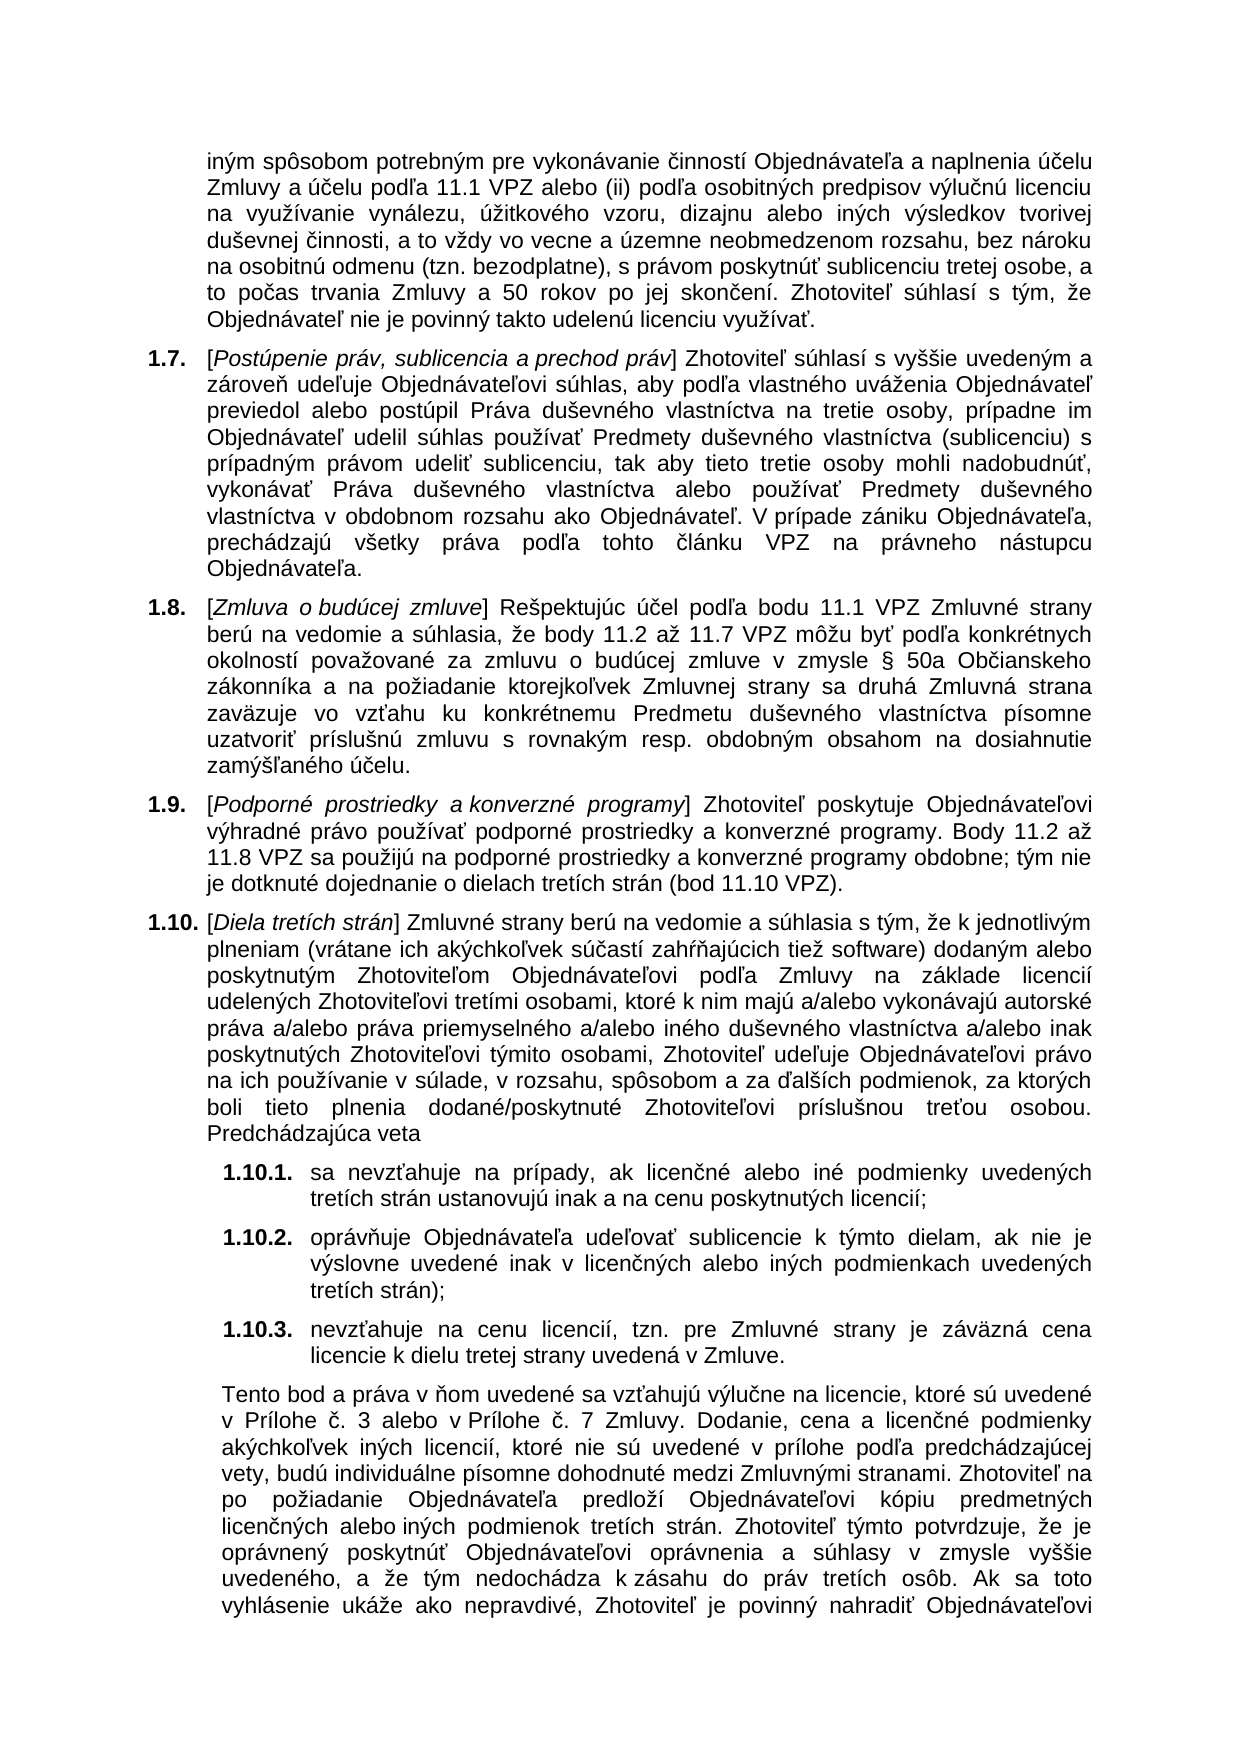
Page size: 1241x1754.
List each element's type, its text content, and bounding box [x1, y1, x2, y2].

list sa nevzťahuje na prípady, ak licenčné alebo iné podmienky uvedených tretích strán ustanovujú inak a na cenu poskytnutých licencií; [223, 1159, 1093, 1212]
list [Diela tretích strán] Zmluvné strany berú na vedomie a súhlasia s tým, že k jednotlivým plneniam (vrátane ich akýchkoľvek súčastí zahŕňajúcich tiež software) dodaným alebo poskytnutým Zhotoviteľom Objednávateľovi podľa Zmluvy na základe licencií udelených Zhotoviteľovi tretími osobami, ktoré k nim majú a/alebo vykonávajú autorské práva a/alebo práva priemyselného a/alebo iného duševného vlastníctva a/alebo inak poskytnutých Zhotoviteľovi týmito osobami, Zhotoviteľ udeľuje Objednávateľovi právo na ich používanie v súlade, v rozsahu, spôsobom a za ďalších podmienok, za ktorých boli tieto plnenia dodané/poskytnuté Zhotoviteľovi príslušnou treťou osobou. Predchádzajúca veta [148, 909, 1093, 1146]
list [Zmluva o budúcej zmluve] Rešpektujúc účel podľa bodu 11.1 VPZ Zmluvné strany berú na vedomie a súhlasia, že body 11.2 až 11.7 VPZ môžu byť podľa konkrétnych okolností považované za zmluvu o budúcej zmluve v zmysle § 50a Občianskeho zákonníka a na požiadanie ktorejkoľvek Zmluvnej strany sa druhá Zmluvná strana zaväzuje vo vzťahu ku konkrétnemu Predmetu duševného vlastníctva písomne uzatvoriť príslušnú zmluvu s rovnakým resp. obdobným obsahom na dosiahnutie zamýšľaného účelu. [148, 594, 1093, 779]
list [Postúpenie práv, sublicencia a prechod práv] Zhotoviteľ súhlasí s vyššie uvedeným a zároveň udeľuje Objednávateľovi súhlas, aby podľa vlastného uváženia Objednávateľ previedol alebo postúpil Práva duševného vlastníctva na tretie osoby, prípadne im Objednávateľ udelil súhlas používať Predmety duševného vlastníctva (sublicenciu) s prípadným právom udeliť sublicenciu, tak aby tieto tretie osoby mohli nadobudnúť, vykonávať Práva duševného vlastníctva alebo používať Predmety duševného vlastníctva v obdobnom rozsahu ako Objednávateľ. V prípade zániku Objednávateľa, prechádzajú všetky práva podľa tohto článku VPZ na právneho nástupcu Objednávateľa. [148, 344, 1093, 582]
list [Podporné prostriedky a konverzné programy] Zhotoviteľ poskytuje Objednávateľovi výhradné právo používať podporné prostriedky a konverzné programy. Body 11.2 až 11.8 VPZ sa použijú na podporné prostriedky a konverzné programy obdobne; tým nie je dotknuté dojednanie o dielach tretích strán (bod 11.10 VPZ). [148, 791, 1093, 897]
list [148, 148, 1093, 332]
list oprávňuje Objednávateľa udeľovať sublicencie k týmto dielam, ak nie je výslovne uvedené inak v licenčných alebo iných podmienkach uvedených tretích strán); [223, 1224, 1093, 1303]
list nevzťahuje na cenu licencií, tzn. pre Zmluvné strany je záväzná cena licencie k dielu tretej strany uvedená v Zmluve. [223, 1316, 1093, 1368]
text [221, 1381, 1093, 1618]
